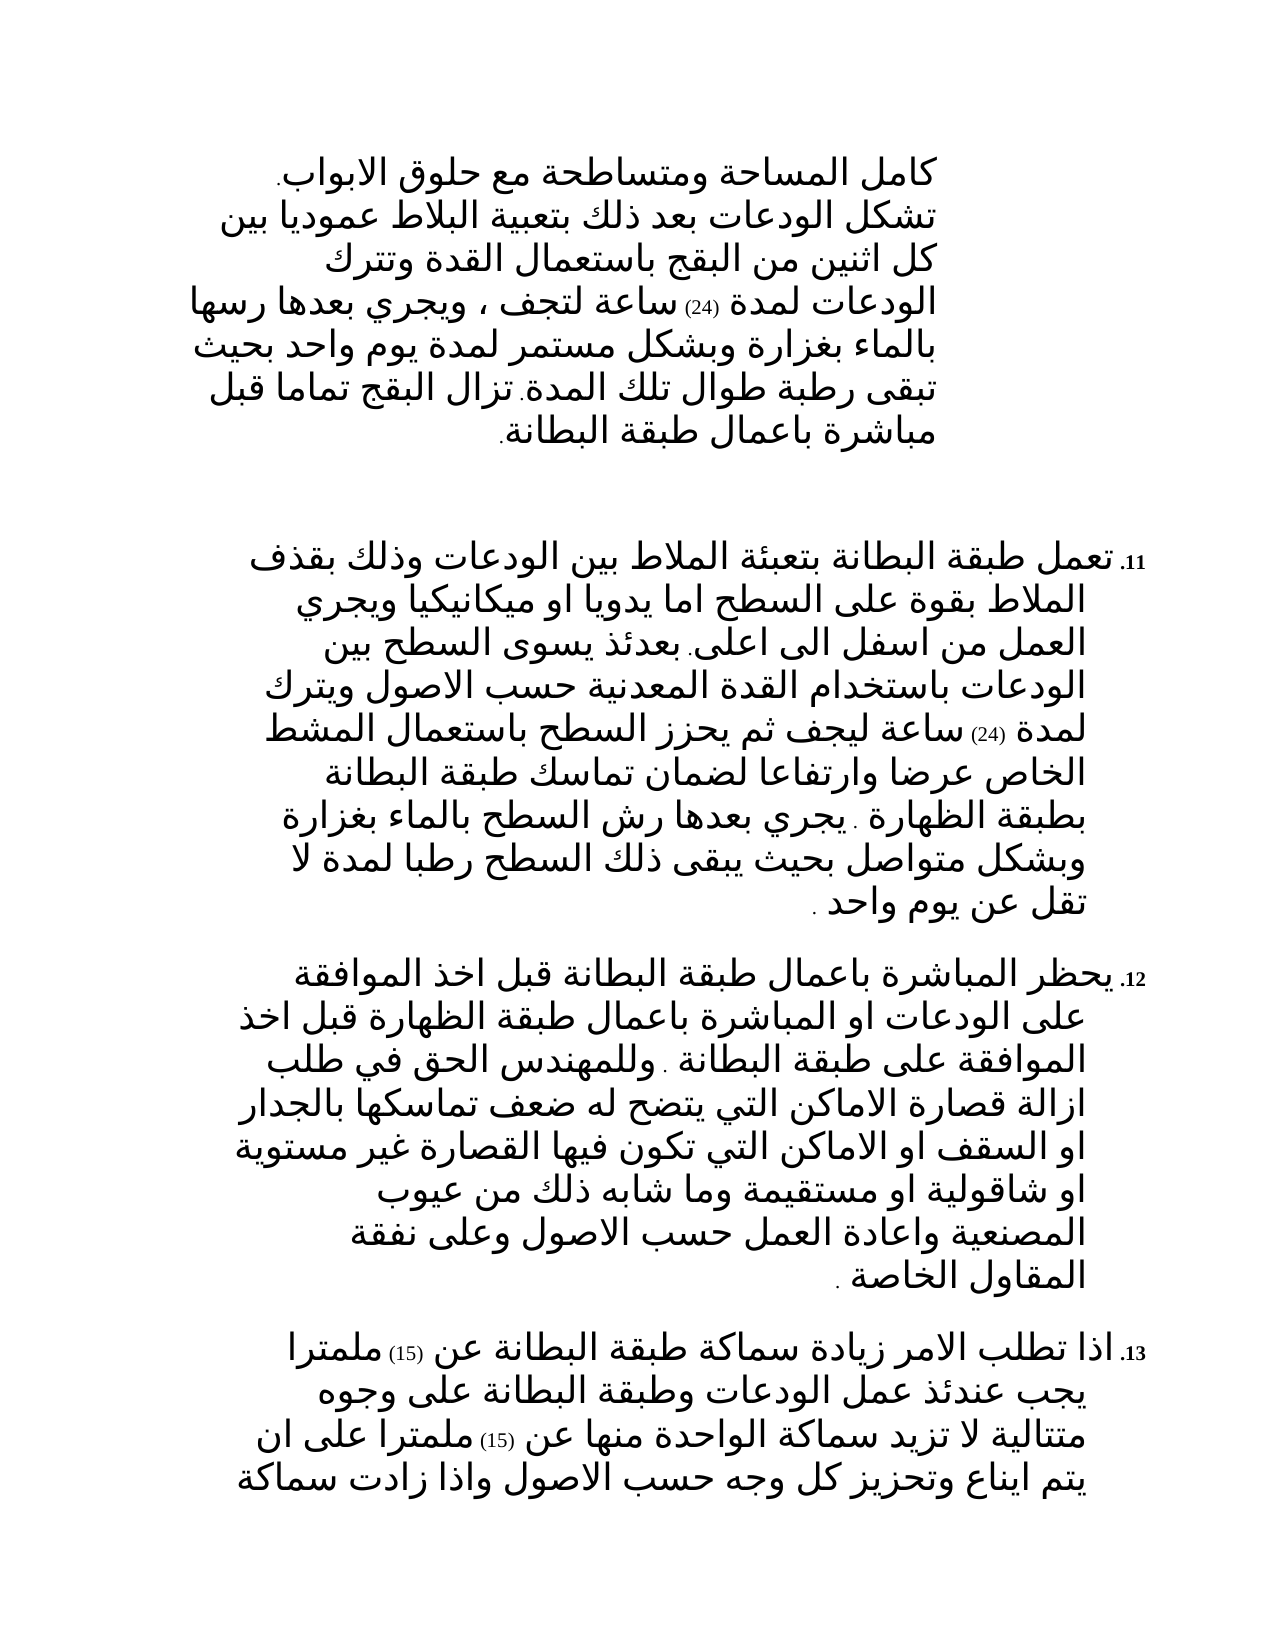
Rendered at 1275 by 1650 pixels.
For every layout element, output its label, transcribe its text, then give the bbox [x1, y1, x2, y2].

text 12. يحظر المباشرة باعمال طبقة البطانة قبل اخذ الموافقة على الودعات او المباشرة باعمال طبقة الظهارة قبل اخذ الموافقة على طبقة البطانة . وللمهندس الحق في طلب ازالة قصارة الاماكن التي يتضح له ضعف تماسكها بالجدار او السقف او الاماكن التي تكون فيها القصارة غير مستوية او شاقولية او مستقيمة وما شابه ذلك من عيوب المصنعية واعادة العمل حسب الاصول وعلى نفقة المقاول الخاصة . [231, 1081, 1146, 1426]
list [187, 150, 975, 581]
text 11. تعمل طبقة البطانة بتعبئة الملاط بين الودعات وذلك بقذف الملاط بقوة على السطح اما يدويا او ميكانيكيا ويجري العمل من اسفل الى اعلى. بعدئذ يسوى السطح بين الودعات باستخدام القدة المعدنية حسب الاصول ويترك لمدة (24) ساعة ليجف ثم يحزز السطح باستعمال المشط الخاص عرضا وارتفاعا لضمان تماسك طبقة البطانة بطبقة الظهارة . يجري بعدها رش السطح بالماء بغزارة وبشكل متواصل بحيث يبقى ذلك السطح رطبا لمدة لا تقل عن يوم واحد . [231, 664, 1146, 1052]
